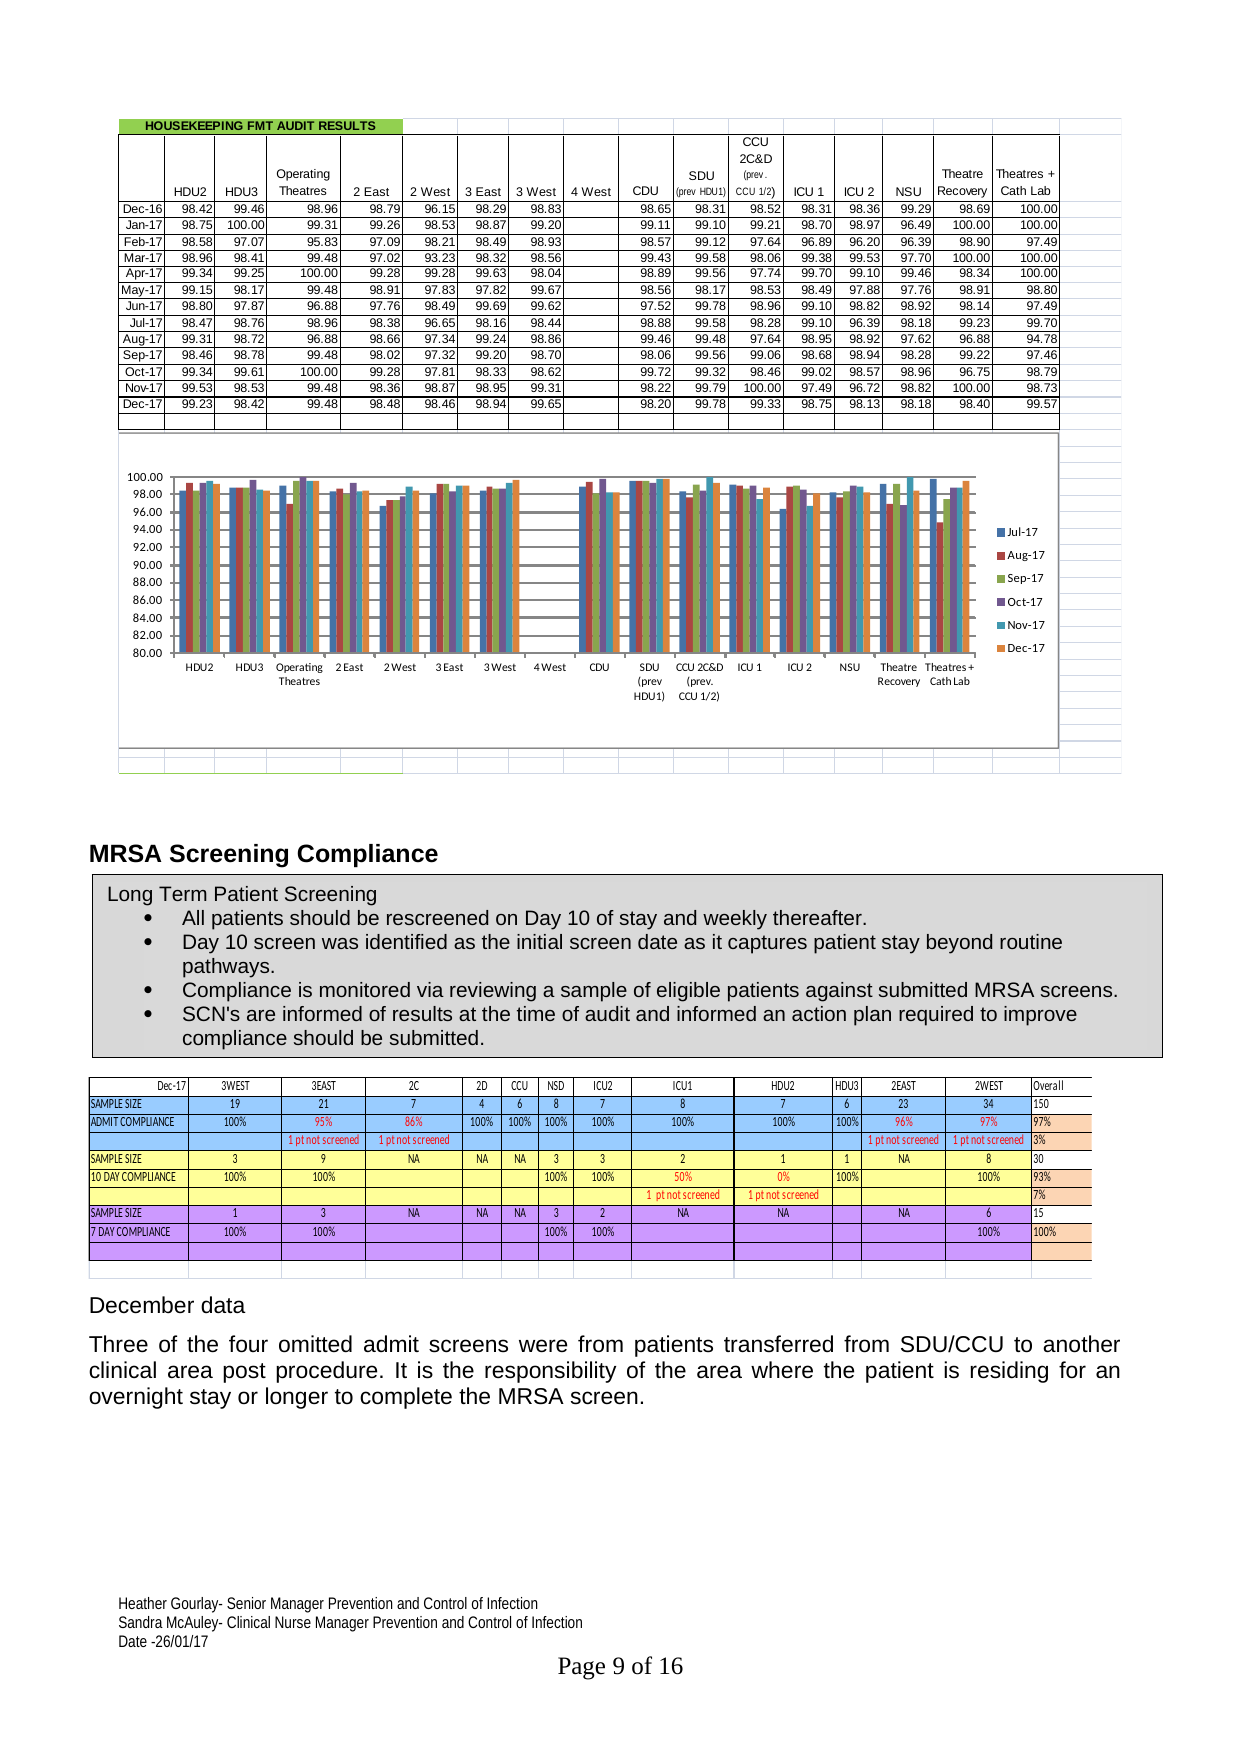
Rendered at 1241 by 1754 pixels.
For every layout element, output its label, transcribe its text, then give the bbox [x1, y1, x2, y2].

list MRSA Screening Compliance [88, 839, 1122, 868]
text Three of the four omitted admit screens were from patients transferred from SDU/CCU to another clinical area post procedure. It is the responsibility of the area where the patient is residing for an overnight stay or longer to complete the MRSA screen. [88, 1331, 1122, 1410]
text December data [88, 1292, 1122, 1318]
